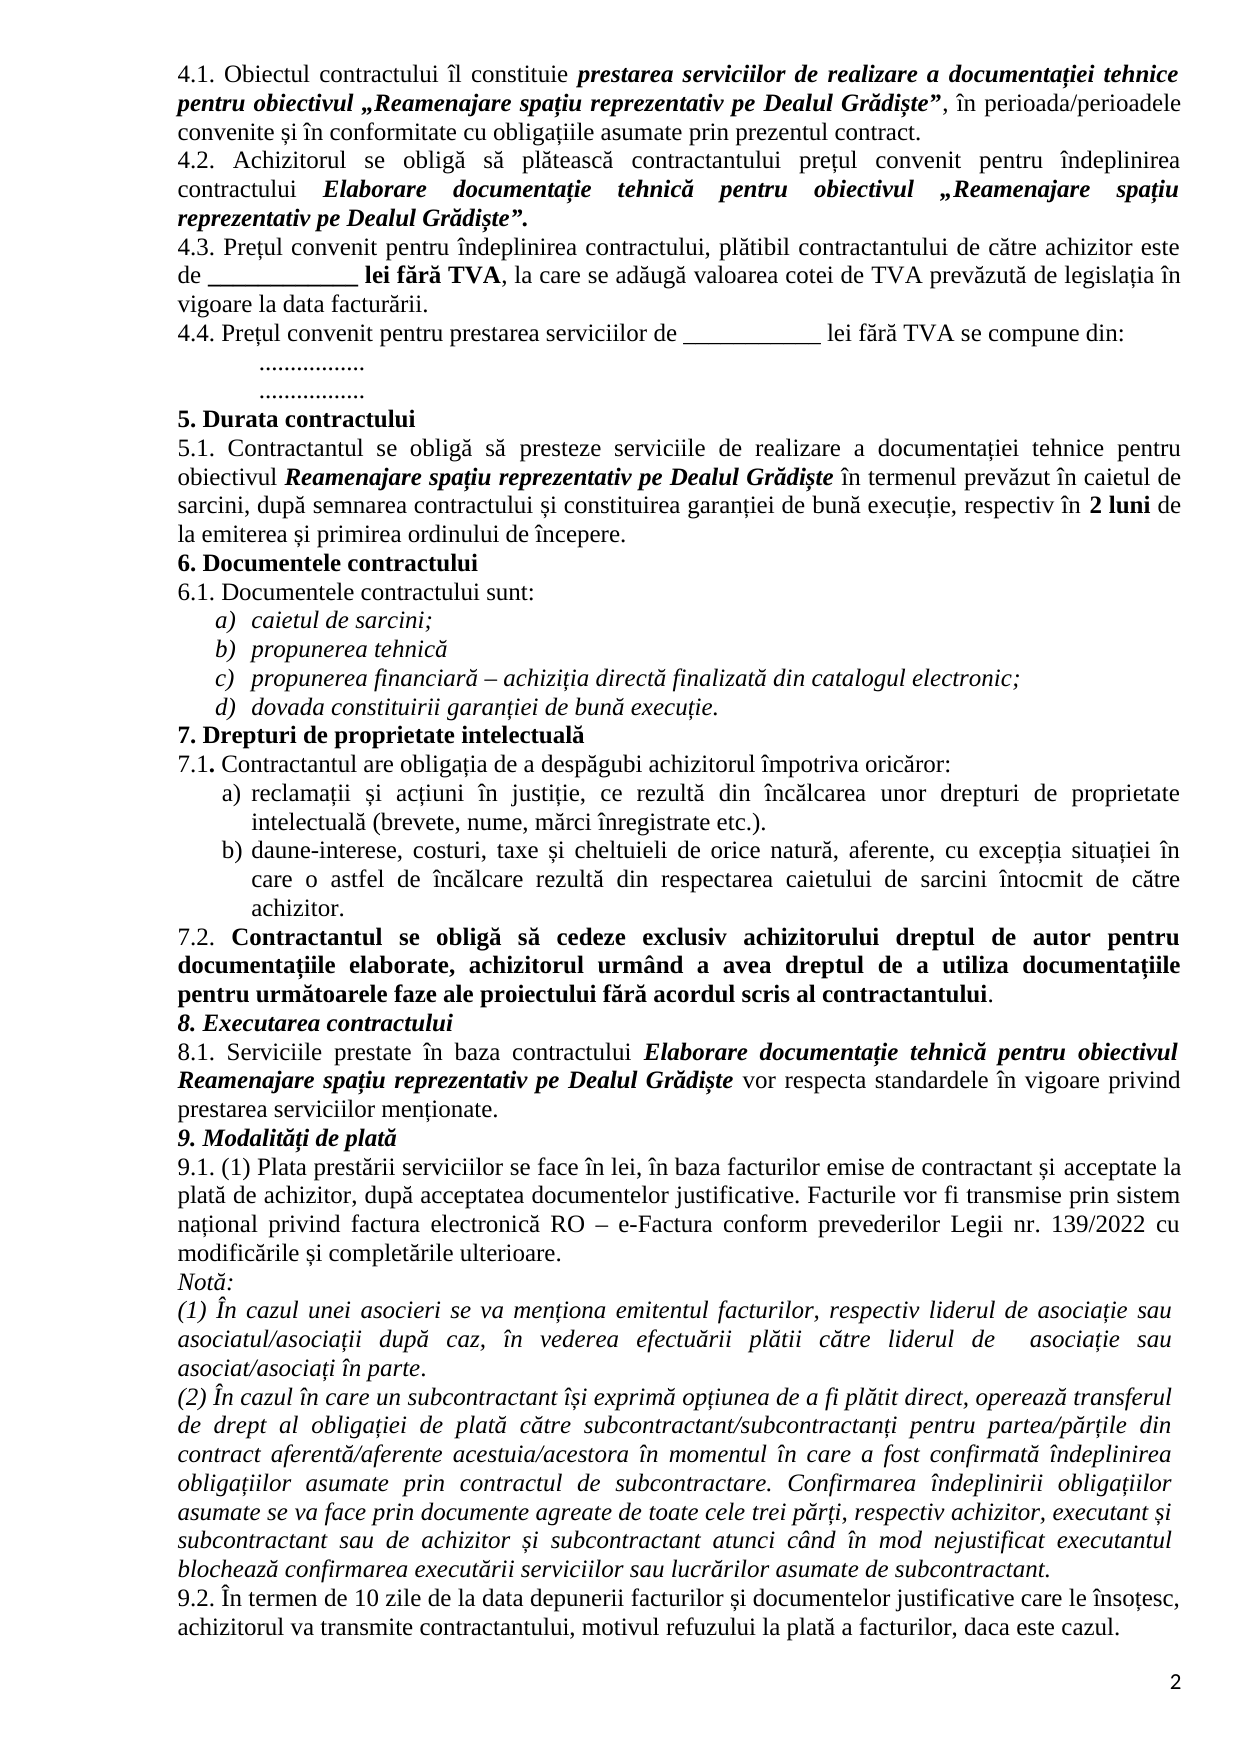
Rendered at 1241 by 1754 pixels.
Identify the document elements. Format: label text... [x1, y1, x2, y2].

list propunerea tehnică [215, 634, 1181, 663]
text 4.4. Prețul convenit pentru prestarea serviciilor de ___________ lei fără TVA se compune din: [177, 318, 1175, 347]
text (2) În cazul în care un subcontractant își exprimă opțiunea de a fi plătit direct, operează transferul de drept al obligației de plată către subcontractant/subcontractanți pentru partea/părțile din contract aferentă/aferente acestuia/acestora în momentul în care a fost confirmată îndeplinirea obligațiilor asumate prin contractul de subcontractare. Confirmarea îndeplinirii obligațiilor asumate se va face prin documente agreate de toate cele trei părți, respectiv achizitor, executant și subcontractant sau de achizitor și subcontractant atunci când în mod nejustificat executantul blochează confirmarea executării serviciilor sau lucrărilor asumate de subcontractant. [177, 1382, 1175, 1583]
text ................. [252, 347, 1175, 375]
text 9.2. În termen de 10 zile de la data depunerii facturilor și documentelor justificative care le însoțesc, achizitorul va transmite contractantului, motivul refuzului la plată a facturilor, daca este cazul. [177, 1583, 1181, 1640]
text ................. [252, 375, 1175, 404]
text Notă: [177, 1267, 1175, 1295]
text 6. Documentele contractului [177, 548, 1181, 577]
text 7.1. Contractantul are obligația de a despăgubi achizitorul împotriva oricăror: [177, 749, 1181, 778]
text 9.1. (1) Plata prestării serviciilor se face în lei, în baza facturilor emise de contractant și acceptate la plată de achizitor, după acceptatea documentelor justificative. Facturile vor fi transmise prin sistem național privind factura electronică RO – e-Factura conform prevederilor Legii nr. 139/2022 cu modificările și completările ulterioare. [177, 1152, 1181, 1267]
list propunerea financiară – achiziția directă finalizată din catalogul electronic; [215, 663, 1181, 692]
text 4.1. Obiectul contractului îl constituie prestarea serviciilor de realizare a documentației tehnice pentru obiectivul „Reamenajare spațiu reprezentativ pe Dealul Grădiște”, în perioada/perioadele convenite și în conformitate cu obligațiile asumate prin prezentul contract. [177, 59, 1181, 145]
text 6.1. Documentele contractului sunt: [177, 577, 1181, 605]
list dovada constituirii garanției de bună execuție. [215, 692, 1181, 720]
text 7. Drepturi de proprietate intelectuală [177, 720, 1181, 749]
text 9. Modalități de plată [177, 1123, 1181, 1152]
text 4.3. Prețul convenit pentru îndeplinirea contractului, plătibil contractantului de către achizitor este de ____________ lei fără TVA, la care se adăugă valoarea cotei de TVA prevăzută de legislația în vigoare la data facturării. [177, 232, 1181, 318]
text 5.1. Contractantul se obligă să presteze serviciile de realizare a documentației tehnice pentru obiectivul Reamenajare spațiu reprezentativ pe Dealul Grădiște în termenul prevăzut în caietul de sarcini, după semnarea contractului și constituirea garanției de bună execuție, respectiv în 2 luni de la emiterea și primirea ordinului de începere. [177, 433, 1181, 548]
text (1) În cazul unei asocieri se va menționa emitentul facturilor, respectiv liderul de asociație sau asociatul/asociații după caz, în vederea efectuării plătii către liderul de asociație sau asociat/asociați în parte. [177, 1295, 1175, 1382]
text 8.1. Serviciile prestate în baza contractului Elaborare documentație tehnică pentru obiectivul Reamenajare spațiu reprezentativ pe Dealul Grădiște vor respecta standardele în vigoare privind prestarea serviciilor menționate. [177, 1037, 1181, 1123]
text 8. Executarea contractului [177, 1008, 1181, 1037]
text 5. Durata contractului [177, 404, 1181, 433]
text 4.2. Achizitorul se obligă să plătească contractantului prețul convenit pentru îndeplinirea contractului Elaborare documentație tehnică pentru obiectivul „Reamenajare spațiu reprezentativ pe Dealul Grădiște”. [177, 145, 1181, 232]
list daune-interese, costuri, taxe și cheltuieli de orice natură, aferente, cu excepția situației în care o astfel de încălcare rezultă din respectarea caietului de sarcini întocmit de către achizitor. [222, 835, 1181, 922]
list caietul de sarcini; [215, 605, 1181, 634]
list reclamații și acțiuni în justiție, ce rezultă din încălcarea unor drepturi de proprietate intelectuală (brevete, nume, mărci înregistrate etc.). [222, 778, 1181, 835]
text 7.2. Contractantul se obligă să cedeze exclusiv achizitorului dreptul de autor pentru documentațiile elaborate, achizitorul urmând a avea dreptul de a utiliza documentațiile pentru următoarele faze ale proiectului fără acordul scris al contractantului. [177, 922, 1181, 1008]
